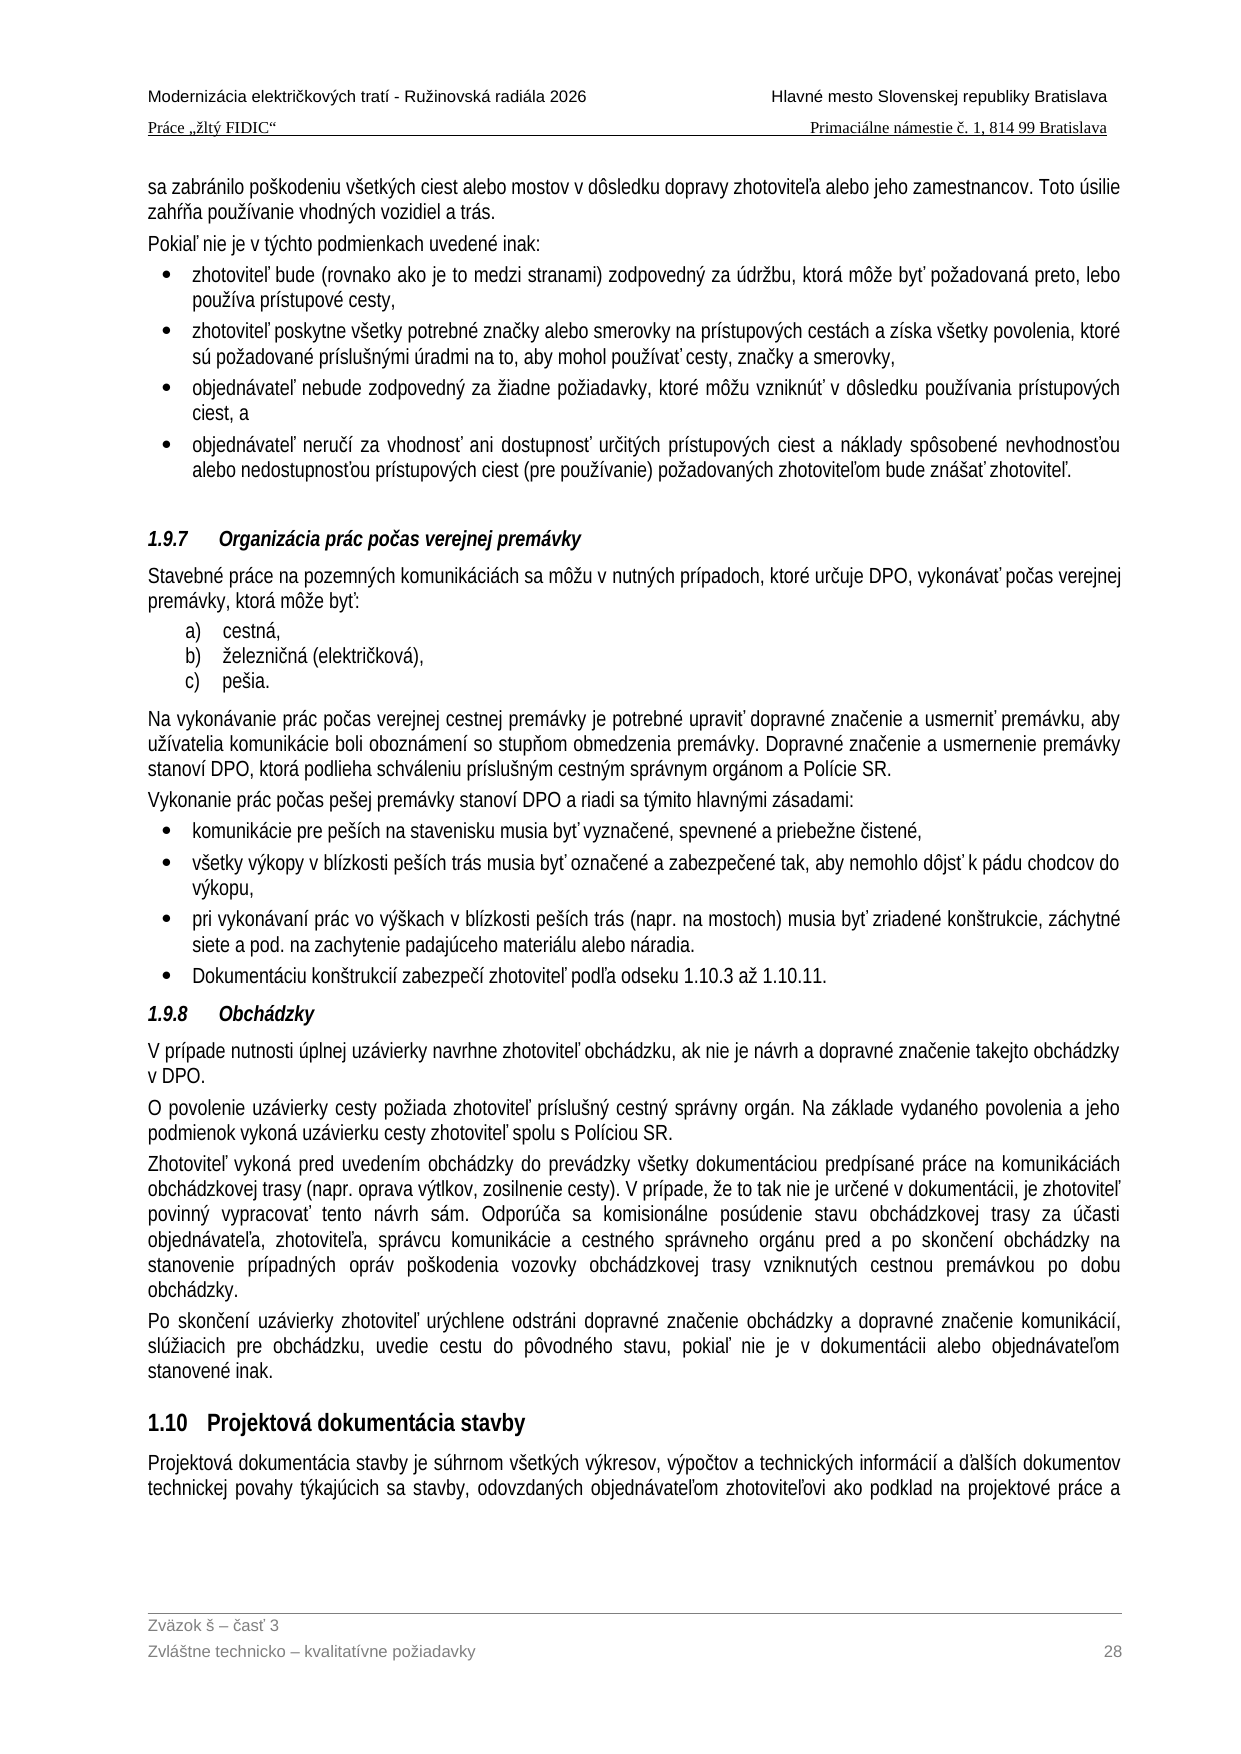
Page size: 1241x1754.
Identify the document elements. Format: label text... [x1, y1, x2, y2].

text O povolenie uzávierky cesty požiada zhotoviteľ príslušný cestný správny orgán. Na základe vydaného povolenia a jeho podmienok vykoná uzávierku cesty zhotoviteľ spolu s Políciou SR. [148, 1095, 1122, 1145]
text objednávateľ neručí za vhodnosť ani dostupnosť určitých prístupových ciest a náklady spôsobené nevhodnosťou alebo nedostupnosťou prístupových ciest (pre používanie) požadovaných zhotoviteľom bude znášať zhotoviteľ. [163, 431, 1122, 482]
text Stavebné práce na pozemných komunikáciách sa môžu v nutných prípadoch, ktoré určuje DPO, vykonávať počas verejnej premávky, ktorá môže byť: [148, 563, 1122, 613]
text zhotoviteľ bude (rovnako ako je to medzi stranami) zodpovedný za údržbu, ktorá môže byť požadovaná preto, lebo používa prístupové cesty, [163, 262, 1122, 312]
text objednávateľ nebude zodpovedný za žiadne požiadavky, ktoré môžu vzniknúť v dôsledku používania prístupových ciest, a [163, 375, 1122, 425]
text Zhotoviteľ vykoná pred uvedením obchádzky do prevádzky všetky dokumentáciou predpísané práce na komunikáciách obchádzkovej trasy (napr. oprava výtlkov, zosilnenie cesty). V prípade, že to tak nie je určené v dokumentácii, je zhotoviteľ povinný vypracovať tento návrh sám. Odporúča sa komisionálne posúdenie stavu obchádzkovej trasy za účasti objednávateľa, zhotoviteľa, správcu komunikácie a cestného správneho orgánu pred a po skončení obchádzky na stanovenie prípadných opráv poškodenia vozovky obchádzkovej trasy vzniknutých cestnou premávkou po dobu obchádzky. [148, 1151, 1122, 1302]
list železničná (električková), [185, 643, 1122, 668]
text zhotoviteľ poskytne všetky potrebné značky alebo smerovky na prístupových cestách a získa všetky povolenia, ktoré sú požadované príslušnými úradmi na to, aby mohol používať cesty, značky a smerovky, [163, 318, 1122, 369]
text všetky výkopy v blízkosti peších trás musia byť označené a zabezpečené tak, aby nemohlo dôjsť k pádu chodcov do výkopu, [163, 850, 1122, 900]
text Pokiaľ nie je v týchto podmienkach uvedené inak: [148, 230, 1122, 256]
text Po skončení uzávierky zhotoviteľ urýchlene odstráni dopravné značenie obchádzky a dopravné značenie komunikácií, slúžiacich pre obchádzku, uvedie cestu do pôvodného stavu, pokiaľ nie je v dokumentácii alebo objednávateľom stanovené inak. [148, 1308, 1122, 1383]
subtitle Organizácia prác počas verejnej premávky [148, 526, 1122, 551]
text Dokumentáciu konštrukcií zabezpečí zhotoviteľ podľa odseku 1.10.3 až 1.10.11. [163, 963, 1122, 988]
list cestná, [185, 618, 1122, 643]
text Vykonanie prác počas pešej premávky stanoví DPO a riadi sa týmito hlavnými zásadami: [148, 787, 1122, 812]
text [148, 174, 1122, 224]
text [148, 1449, 1122, 1500]
subtitle Projektová dokumentácia stavby [148, 1408, 1122, 1437]
text Na vykonávanie prác počas verejnej cestnej premávky je potrebné upraviť dopravné značenie a usmerniť premávku, aby užívatelia komunikácie boli oboznámení so stupňom obmedzenia premávky. Dopravné značenie a usmernenie premávky stanoví DPO, ktorá podlieha schváleniu príslušným cestným správnym orgánom a Polície SR. [148, 705, 1122, 781]
subtitle Obchádzky [148, 1001, 1122, 1026]
list pešia. [185, 668, 1122, 693]
text pri vykonávaní prác vo výškach v blízkosti peších trás (napr. na mostoch) musia byť zriadené konštrukcie, záchytné siete a pod. na zachytenie padajúceho materiálu alebo náradia. [163, 906, 1122, 957]
text komunikácie pre peších na stavenisku musia byť vyznačené, spevnené a priebežne čistené, [163, 818, 1122, 843]
text V prípade nutnosti úplnej uzávierky navrhne zhotoviteľ obchádzku, ak nie je návrh a dopravné značenie takejto obchádzky v DPO. [148, 1038, 1122, 1088]
